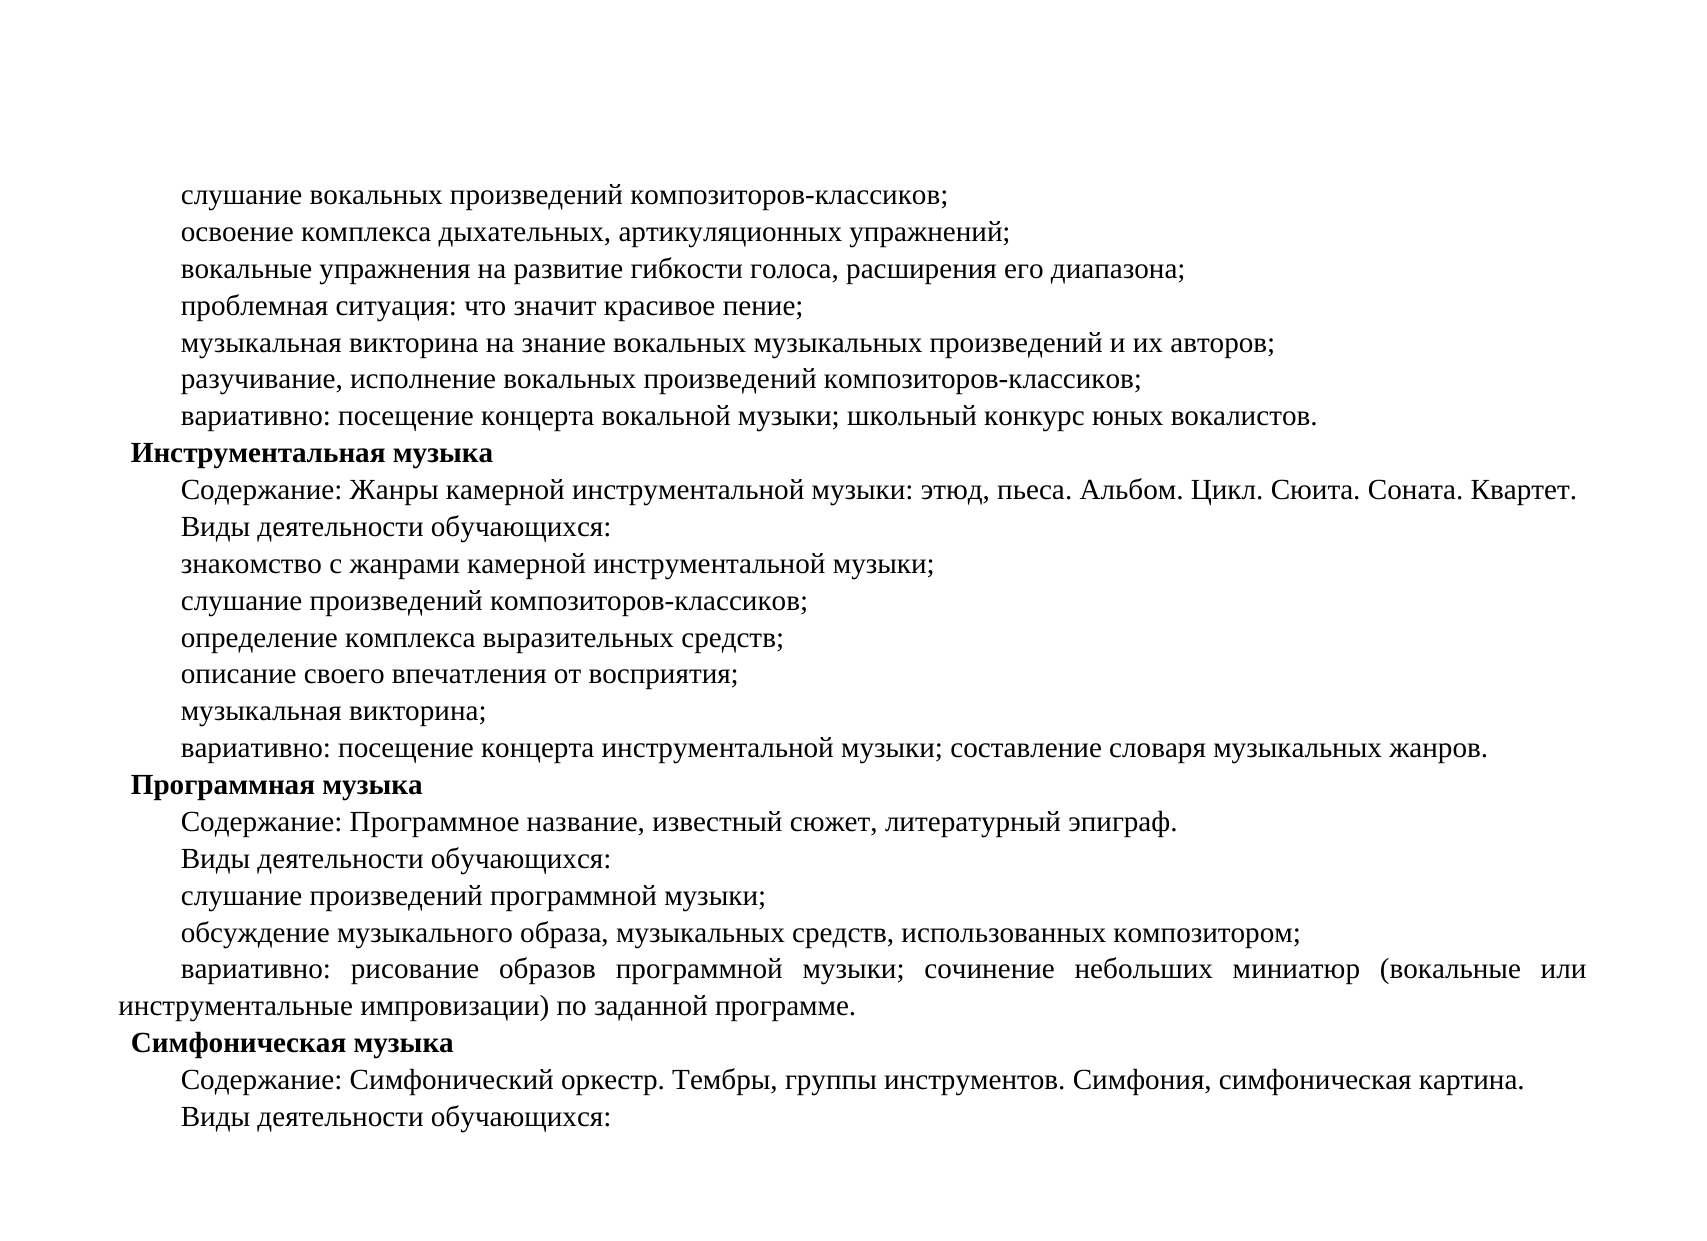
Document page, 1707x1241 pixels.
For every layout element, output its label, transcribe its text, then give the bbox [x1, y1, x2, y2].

text музыкальная викторина; [118, 693, 1588, 727]
text вариативно: посещение концерта вокальной музыки; школьный конкурс юных вокалистов. [118, 398, 1588, 432]
text Содержание: Программное название, известный сюжет, литературный эпиграф. [118, 804, 1588, 838]
text Виды деятельности обучающихся: [118, 841, 1588, 874]
text обсуждение музыкального образа, музыкальных средств, использованных композитором; [118, 915, 1588, 948]
text описание своего впечатления от восприятия; [118, 657, 1588, 690]
text слушание вокальных произведений композиторов-классиков; [118, 177, 1588, 211]
text Инструментальная музыка [131, 435, 1588, 469]
text вариативно: посещение концерта инструментальной музыки; составление словаря музыкальных жанров. [118, 730, 1588, 764]
text знакомство с жанрами камерной инструментальной музыки; [118, 546, 1588, 579]
text освоение комплекса дыхательных, артикуляционных упражнений; [118, 214, 1588, 248]
text музыкальная викторина на знание вокальных музыкальных произведений и их авторов; [118, 325, 1588, 358]
text Виды деятельности обучающихся: [118, 1099, 1588, 1133]
text проблемная ситуация: что значит красивое пение; [118, 288, 1588, 321]
text определение комплекса выразительных средств; [118, 620, 1588, 653]
text вариативно: рисование образов программной музыки; сочинение небольших миниатюр (вокальные или инструментальные импровизации) по заданной программе. [118, 952, 1588, 1022]
text вокальные упражнения на развитие гибкости голоса, расширения его диапазона; [118, 251, 1588, 284]
text Содержание: Симфонический оркестр. Тембры, группы инструментов. Симфония, симфоническая картина. [118, 1062, 1588, 1096]
text слушание произведений композиторов-классиков; [118, 583, 1588, 616]
text Виды деятельности обучающихся: [118, 509, 1588, 543]
text слушание произведений программной музыки; [118, 878, 1588, 911]
text Симфоническая музыка [131, 1025, 1588, 1059]
text Программная музыка [131, 767, 1588, 801]
text Содержание: Жанры камерной инструментальной музыки: этюд, пьеса. Альбом. Цикл. Сюита. Соната. Квартет. [118, 472, 1588, 506]
text разучивание, исполнение вокальных произведений композиторов-классиков; [118, 362, 1588, 395]
